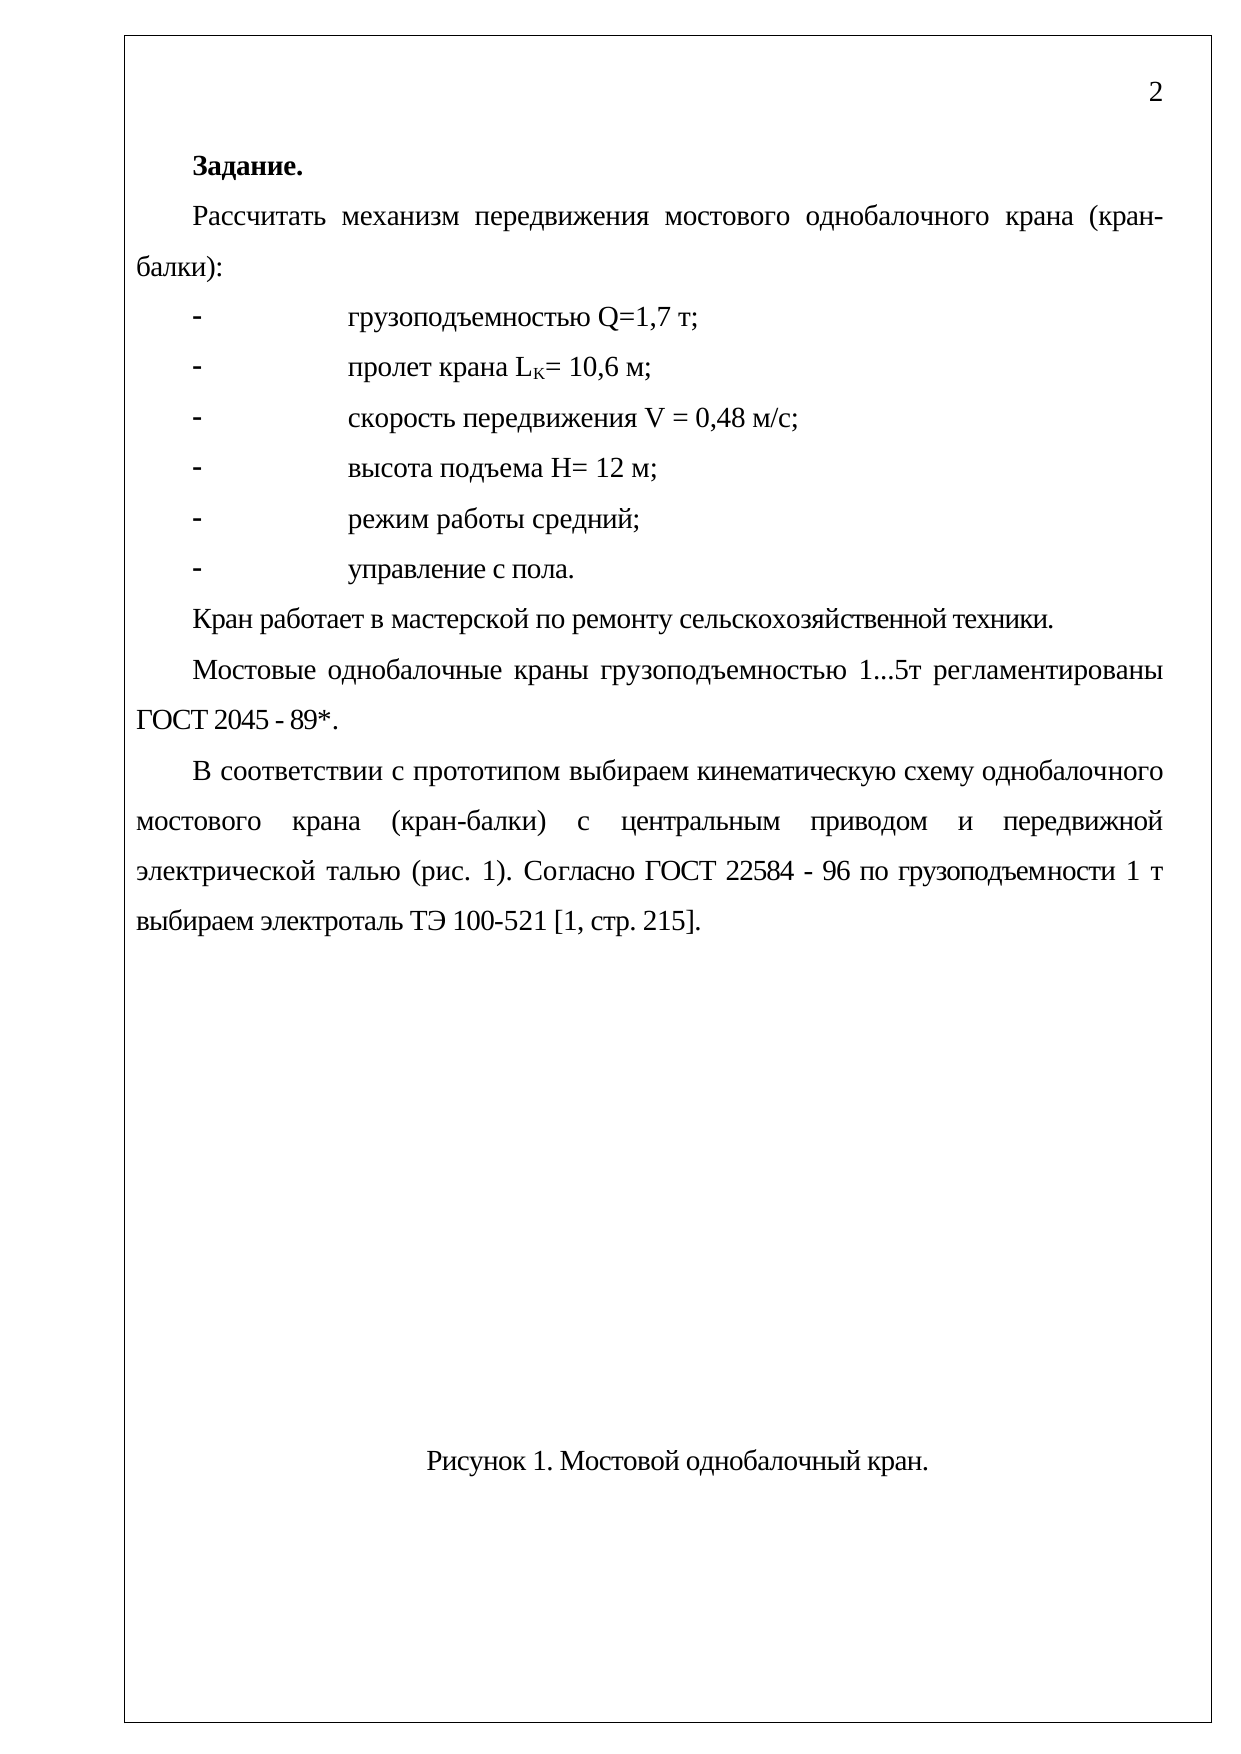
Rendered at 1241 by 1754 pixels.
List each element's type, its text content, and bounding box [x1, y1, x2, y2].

text Задание. [136, 148, 1163, 182]
list режим работы средний; [136, 501, 1163, 534]
text Рассчитать механизм передвижения мостового однобалочного крана (кран-балки): [136, 198, 1163, 282]
text Рисунок 1. Мостовой однобалочный кран. [136, 1022, 1163, 1477]
list скорость передвижения V = 0,48 м/с; [136, 400, 1163, 434]
text В соответствии с прототипом выбираем кинематическую схему однобалочного мостового крана (кран-балки) с центральным приводом и передвижной электрической талью (рис. 1). Согласно ГОСТ 22584 - 96 по грузоподъемности 1 т выбираем электроталь ТЭ 100-521 [1, стр. 215]. [136, 753, 1163, 937]
list высота подъема Н= 12 м; [136, 450, 1163, 484]
text Мостовые однобалочные краны грузоподъемностью 1...5т регламентированы ГОСТ 2045 - 89*. [136, 652, 1163, 736]
list управление с пола. [136, 551, 1163, 585]
list грузоподъемностью Q=1,7 т; [136, 299, 1163, 333]
list пролет крана LK= 10,6 м; [136, 349, 1163, 383]
text Кран работает в мастерской по ремонту сельскохозяйственной техники. [136, 602, 1163, 635]
